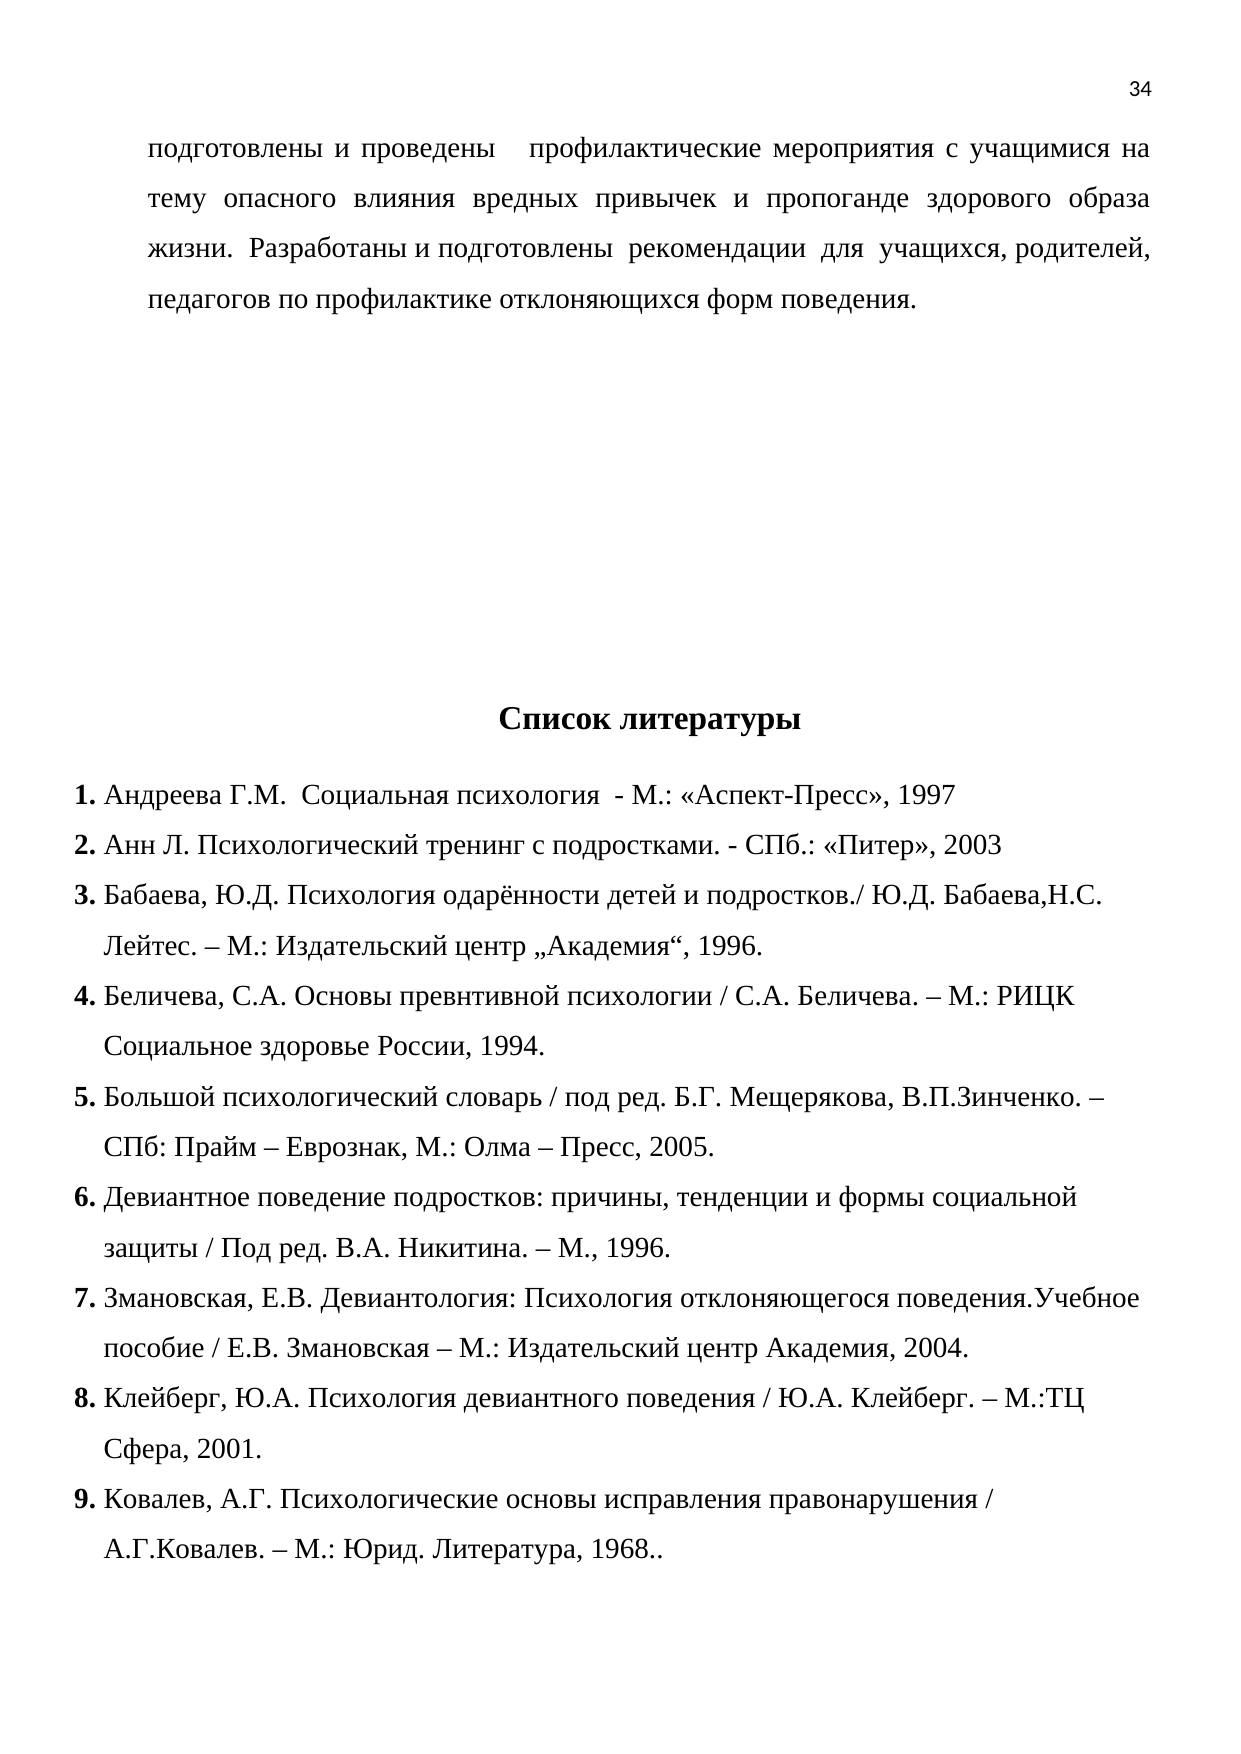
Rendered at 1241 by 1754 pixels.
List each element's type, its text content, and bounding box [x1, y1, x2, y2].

list Змановская, Е.В. Девиантология: Психология отклоняющегося поведения.Учебное пособие / Е.В. Змановская – М.: Издательский центр Академия, 2004. [74, 1280, 1152, 1364]
list Девиантное поведение подростков: причины, тенденции и формы социальной защиты / Под ред. В.А. Никитина. – М., 1996. [74, 1179, 1152, 1263]
list Андреева Г.М. Социальная психология - М.: «Аспект-Пресс», 1997 [74, 777, 1152, 810]
list Бабаева, Ю.Д. Психология одарённости детей и подростков./ Ю.Д. Бабаева,Н.С. Лейтес. – М.: Издательский центр „Академия“, 1996. [74, 877, 1152, 961]
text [148, 130, 1152, 314]
list Большой психологический словарь / под ред. Б.Г. Мещерякова, В.П.Зинченко. – СПб: Прайм – Еврознак, М.: Олма – Пресс, 2005. [74, 1079, 1152, 1163]
list Анн Л. Психологический тренинг с подростками. - СПб.: «Питер», 2003 [74, 827, 1152, 861]
list Беличева, С.А. Основы превнтивной психологии / С.А. Беличева. – М.: РИЦК Социальное здоровье России, 1994. [74, 978, 1152, 1062]
text Список литературы [148, 698, 1152, 737]
list Ковалев, А.Г. Психологические основы исправления правонарушения / А.Г.Ковалев. – М.: Юрид. Литература, 1968.. [74, 1481, 1152, 1565]
list Клейберг, Ю.А. Психология девиантного поведения / Ю.А. Клейберг. – М.:ТЦ Сфера, 2001. [74, 1381, 1152, 1464]
